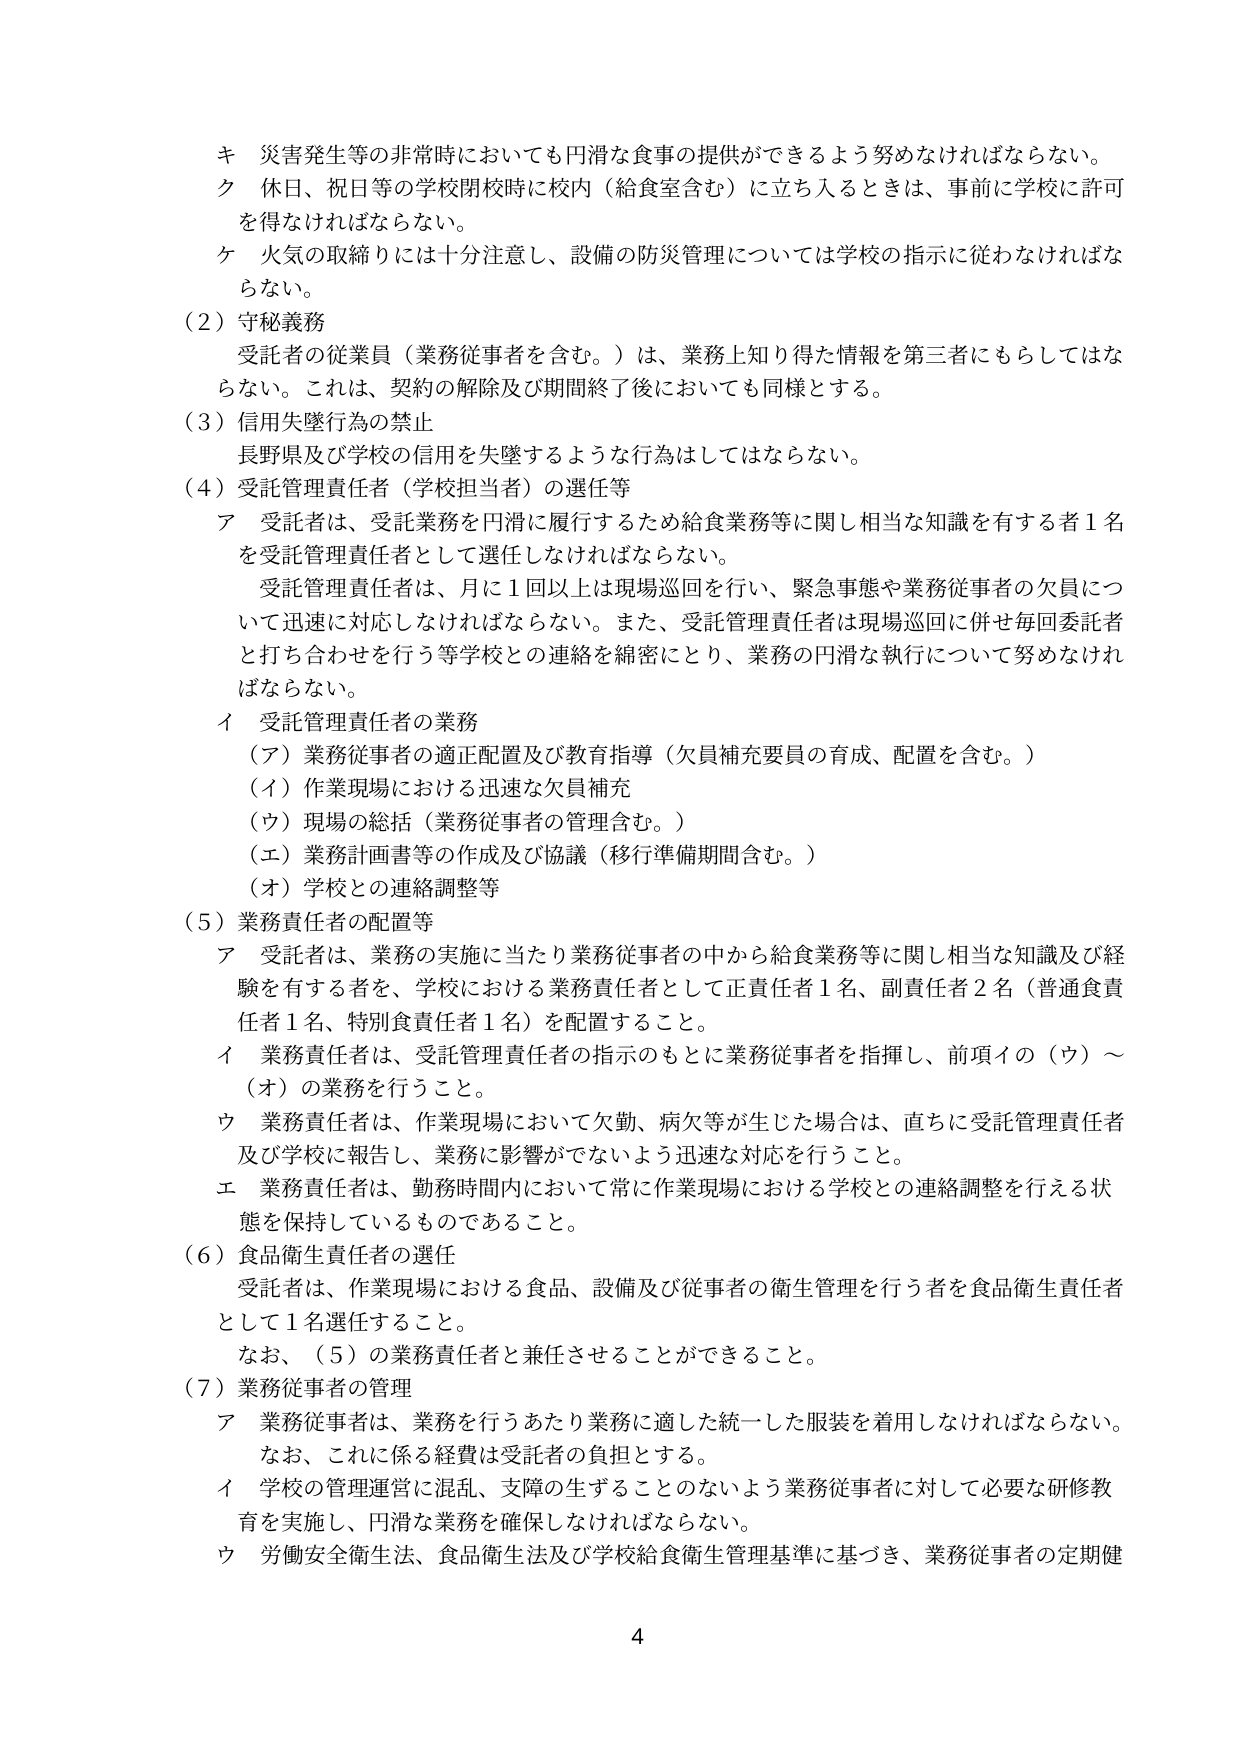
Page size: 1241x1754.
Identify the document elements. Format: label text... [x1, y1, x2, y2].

text ウ 業務責任者は、作業現場において欠勤、病欠等が生じた場合は、直ちに受託管理責任者及び学校に報告し、業務に影響がでないよう迅速な対応を行うこと。 [216, 1104, 1125, 1171]
text （３）信用失墜行為の禁止 [172, 404, 1125, 437]
text 受託者は、作業現場における食品、設備及び従事者の衛生管理を行う者を食品衛生責任者として１名選任すること。 [216, 1271, 1125, 1337]
text なお、これに係る経費は受託者の負担とする。 [237, 1437, 1125, 1471]
text ア 受託者は、業務の実施に当たり業務従事者の中から給食業務等に関し相当な知識及び経験を有する者を、学校における業務責任者として正責任者１名、副責任者２名（普通食責任者１名、特別食責任者１名）を配置すること。 [216, 937, 1125, 1037]
text 受託管理責任者は、月に１回以上は現場巡回を行い、緊急事態や業務従事者の欠員について迅速に対応しなければならない。また、受託管理責任者は現場巡回に併せ毎回委託者と打ち合わせを行う等学校との連絡を綿密にとり、業務の円滑な執行について努めなければならない。 [237, 571, 1125, 704]
text （６）食品衛生責任者の選任 [150, 1237, 1125, 1271]
text ク 休日、祝日等の学校閉校時に校内（給食室含む）に立ち入るときは、事前に学校に許可を得なければならない。 [216, 171, 1125, 237]
text イ 業務責任者は、受託管理責任者の指示のもとに業務従事者を指揮し、前項イの（ウ）～（オ）の業務を行うこと。 [216, 1037, 1125, 1104]
text 長野県及び学校の信用を失墜するような行為はしてはならない。 [150, 437, 1125, 471]
text なお、（５）の業務責任者と兼任させることができること。 [216, 1337, 1125, 1371]
text （４）受託管理責任者（学校担当者）の選任等 [172, 471, 1125, 504]
text エ 業務責任者は、勤務時間内において常に作業現場における学校との連絡調整を行える状態を保持しているものであること。 [216, 1171, 1125, 1237]
text ア 業務従事者は、業務を行うあたり業務に適した統一した服装を着用しなければならない。 [216, 1404, 1125, 1437]
text （イ）作業現場における迅速な欠員補充 [237, 771, 1125, 804]
text ケ 火気の取締りには十分注意し、設備の防災管理については学校の指示に従わなければならない。 [216, 237, 1125, 304]
text （５）業務責任者の配置等 [150, 904, 1125, 937]
text イ 学校の管理運営に混乱、支障の生ずることのないよう業務従事者に対して必要な研修教育を実施し、円滑な業務を確保しなければならない。 [216, 1471, 1125, 1537]
text 受託者の従業員（業務従事者を含む。）は、業務上知り得た情報を第三者にもらしてはならない。これは、契約の解除及び期間終了後においても同様とする。 [216, 337, 1125, 404]
text （２）守秘義務 [172, 304, 1125, 337]
text （７）業務従事者の管理 [150, 1371, 1125, 1404]
text （ア）業務従事者の適正配置及び教育指導（欠員補充要員の育成、配置を含む。） [237, 737, 1125, 771]
text （オ）学校との連絡調整等 [237, 871, 1125, 904]
text イ 受託管理責任者の業務 [216, 704, 1125, 737]
text ア 受託者は、受託業務を円滑に履行するため給食業務等に関し相当な知識を有する者１名を受託管理責任者として選任しなければならない。 [216, 504, 1125, 571]
text （ウ）現場の総括（業務従事者の管理含む。） [237, 804, 1125, 837]
text キ 災害発生等の非常時においても円滑な食事の提供ができるよう努めなければならない。 [216, 137, 1125, 171]
text （エ）業務計画書等の作成及び協議（移行準備期間含む。） [237, 837, 1125, 871]
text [216, 1537, 1125, 1571]
